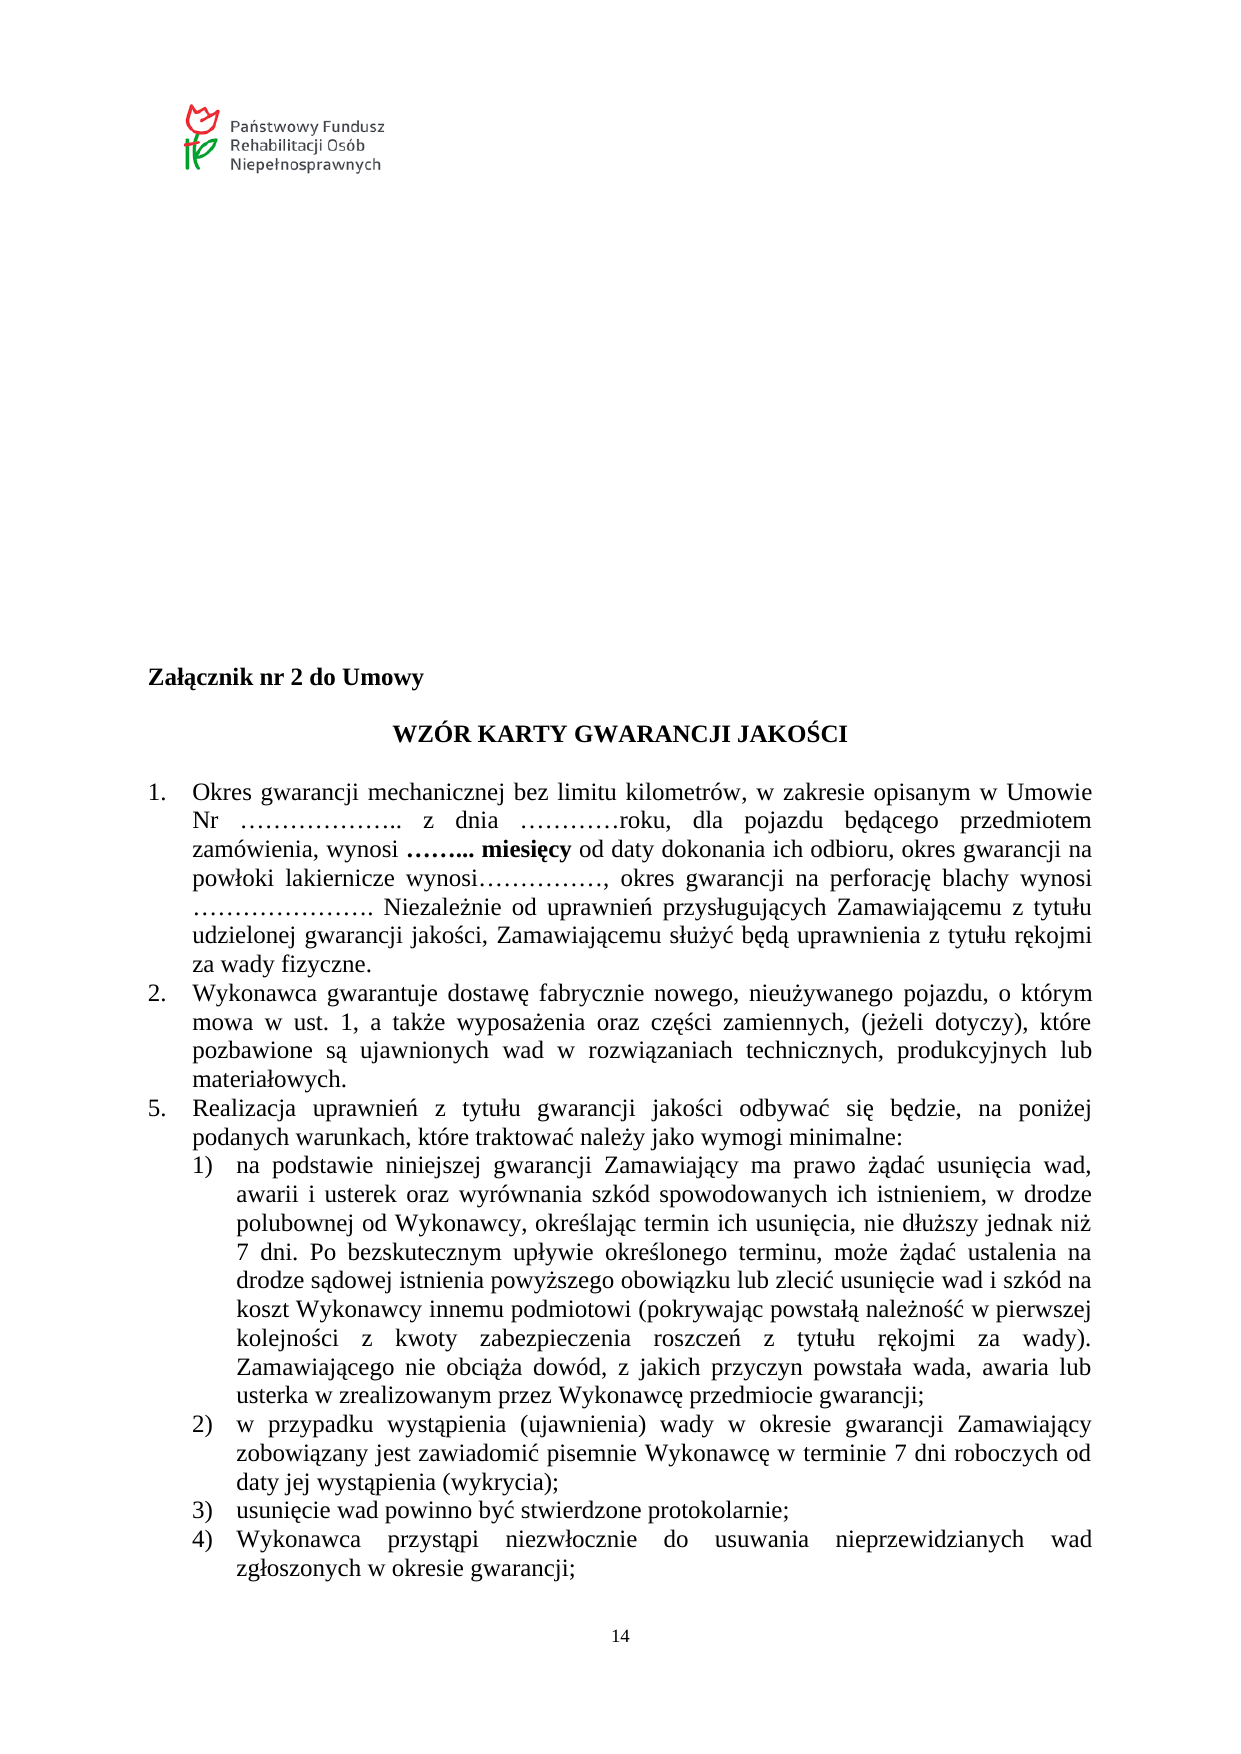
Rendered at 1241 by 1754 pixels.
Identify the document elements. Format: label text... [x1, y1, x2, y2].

text WZÓR KARTY GWARANCJI JAKOŚCI [148, 719, 1093, 748]
text 4) Wykonawca przystąpi niezwłocznie do usuwania nieprzewidzianych wad zgłoszonych w okresie gwarancji; [192, 1524, 1093, 1582]
text 2. Wykonawca gwarantuje dostawę fabrycznie nowego, nieużywanego pojazdu, o którym mowa w ust. 1, a także wyposażenia oraz części zamiennych, (jeżeli dotyczy), które pozbawione są ujawnionych wad w rozwiązaniach technicznych, produkcyjnych lub materiałowych. [148, 978, 1093, 1093]
text 1. Okres gwarancji mechanicznej bez limitu kilometrów, w zakresie opisanym w Umowie Nr ……………….. z dnia …………roku, dla pojazdu będącego przedmiotem zamówienia, wynosi ……... miesięcy od daty dokonania ich odbioru, okres gwarancji na powłoki lakiernicze wynosi……………, okres gwarancji na perforację blachy wynosi …………………. Niezależnie od uprawnień przysługujących Zamawiającemu z tytułu udzielonej gwarancji jakości, Zamawiającemu służyć będą uprawnienia z tytułu rękojmi za wady fizyczne. [148, 777, 1093, 978]
text 5. Realizacja uprawnień z tytułu gwarancji jakości odbywać się będzie, na poniżej podanych warunkach, które traktować należy jako wymogi minimalne: [148, 1093, 1093, 1150]
text 1) na podstawie niniejszej gwarancji Zamawiający ma prawo żądać usunięcia wad, awarii i usterek oraz wyrównania szkód spowodowanych ich istnieniem, w drodze polubownej od Wykonawcy, określając termin ich usunięcia, nie dłuższy jednak niż 7 dni. Po bezskutecznym upływie określonego terminu, może żądać ustalenia na drodze sądowej istnienia powyższego obowiązku lub zlecić usunięcie wad i szkód na koszt Wykonawcy innemu podmiotowi (pokrywając powstałą należność w pierwszej kolejności z kwoty zabezpieczenia roszczeń z tytułu rękojmi za wady). Zamawiającego nie obciąża dowód, z jakich przyczyn powstała wada, awaria lub usterka w zrealizowanym przez Wykonawcę przedmiocie gwarancji; [192, 1150, 1093, 1409]
text 3) usunięcie wad powinno być stwierdzone protokolarnie; [192, 1495, 1093, 1524]
picture [147, 73, 420, 204]
text Załącznik nr 2 do Umowy [148, 662, 1093, 690]
text 2) w przypadku wystąpienia (ujawnienia) wady w okresie gwarancji Zamawiający zobowiązany jest zawiadomić pisemnie Wykonawcę w terminie 7 dni roboczych od daty jej wystąpienia (wykrycia); [192, 1409, 1093, 1495]
